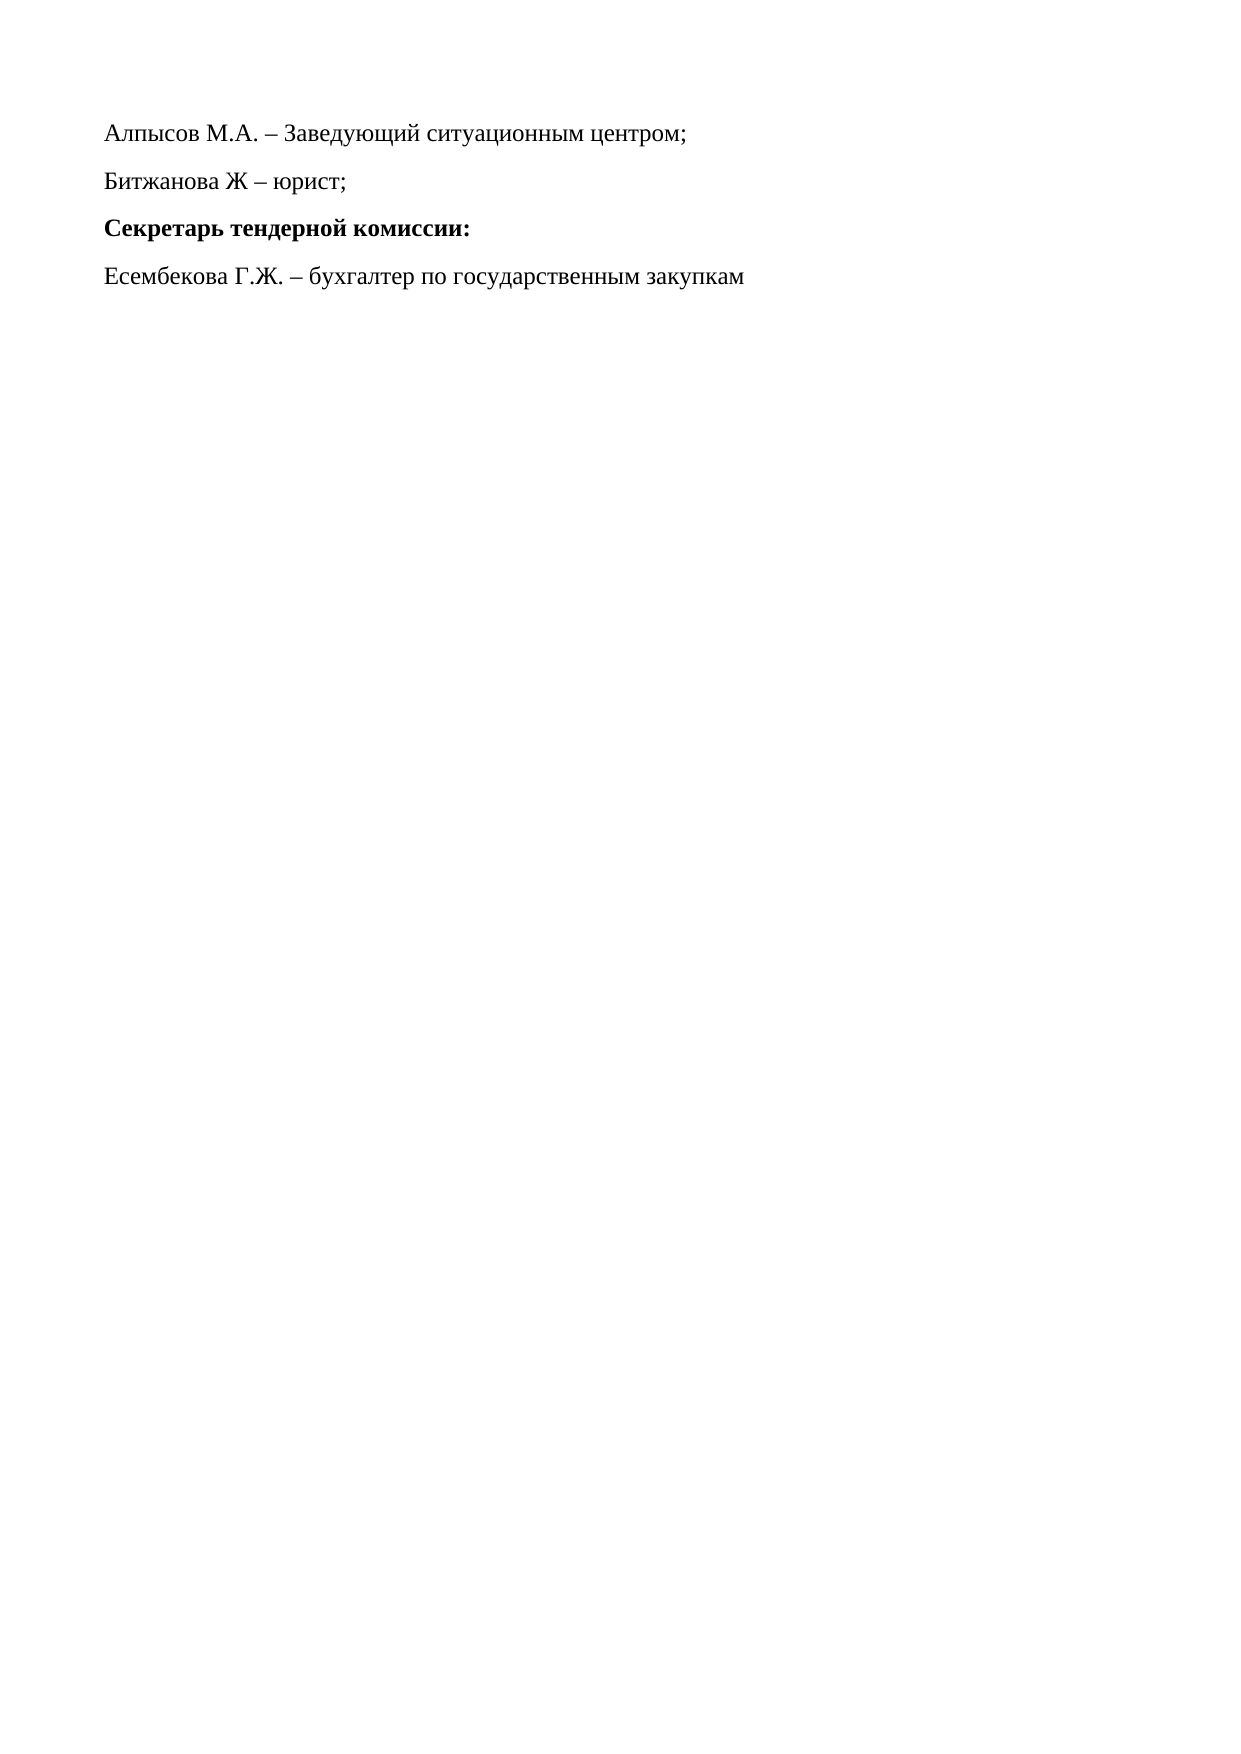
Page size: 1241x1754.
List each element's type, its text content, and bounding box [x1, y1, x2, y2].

text Битжанова Ж – юрист; [103, 166, 1167, 194]
text Алпысов М.А. – Заведующий ситуационным центром; [103, 118, 1167, 147]
text Секретарь тендерной комиссии: [103, 213, 1167, 242]
text Есембекова Г.Ж. – бухгалтер по государственным закупкам [103, 261, 1167, 290]
